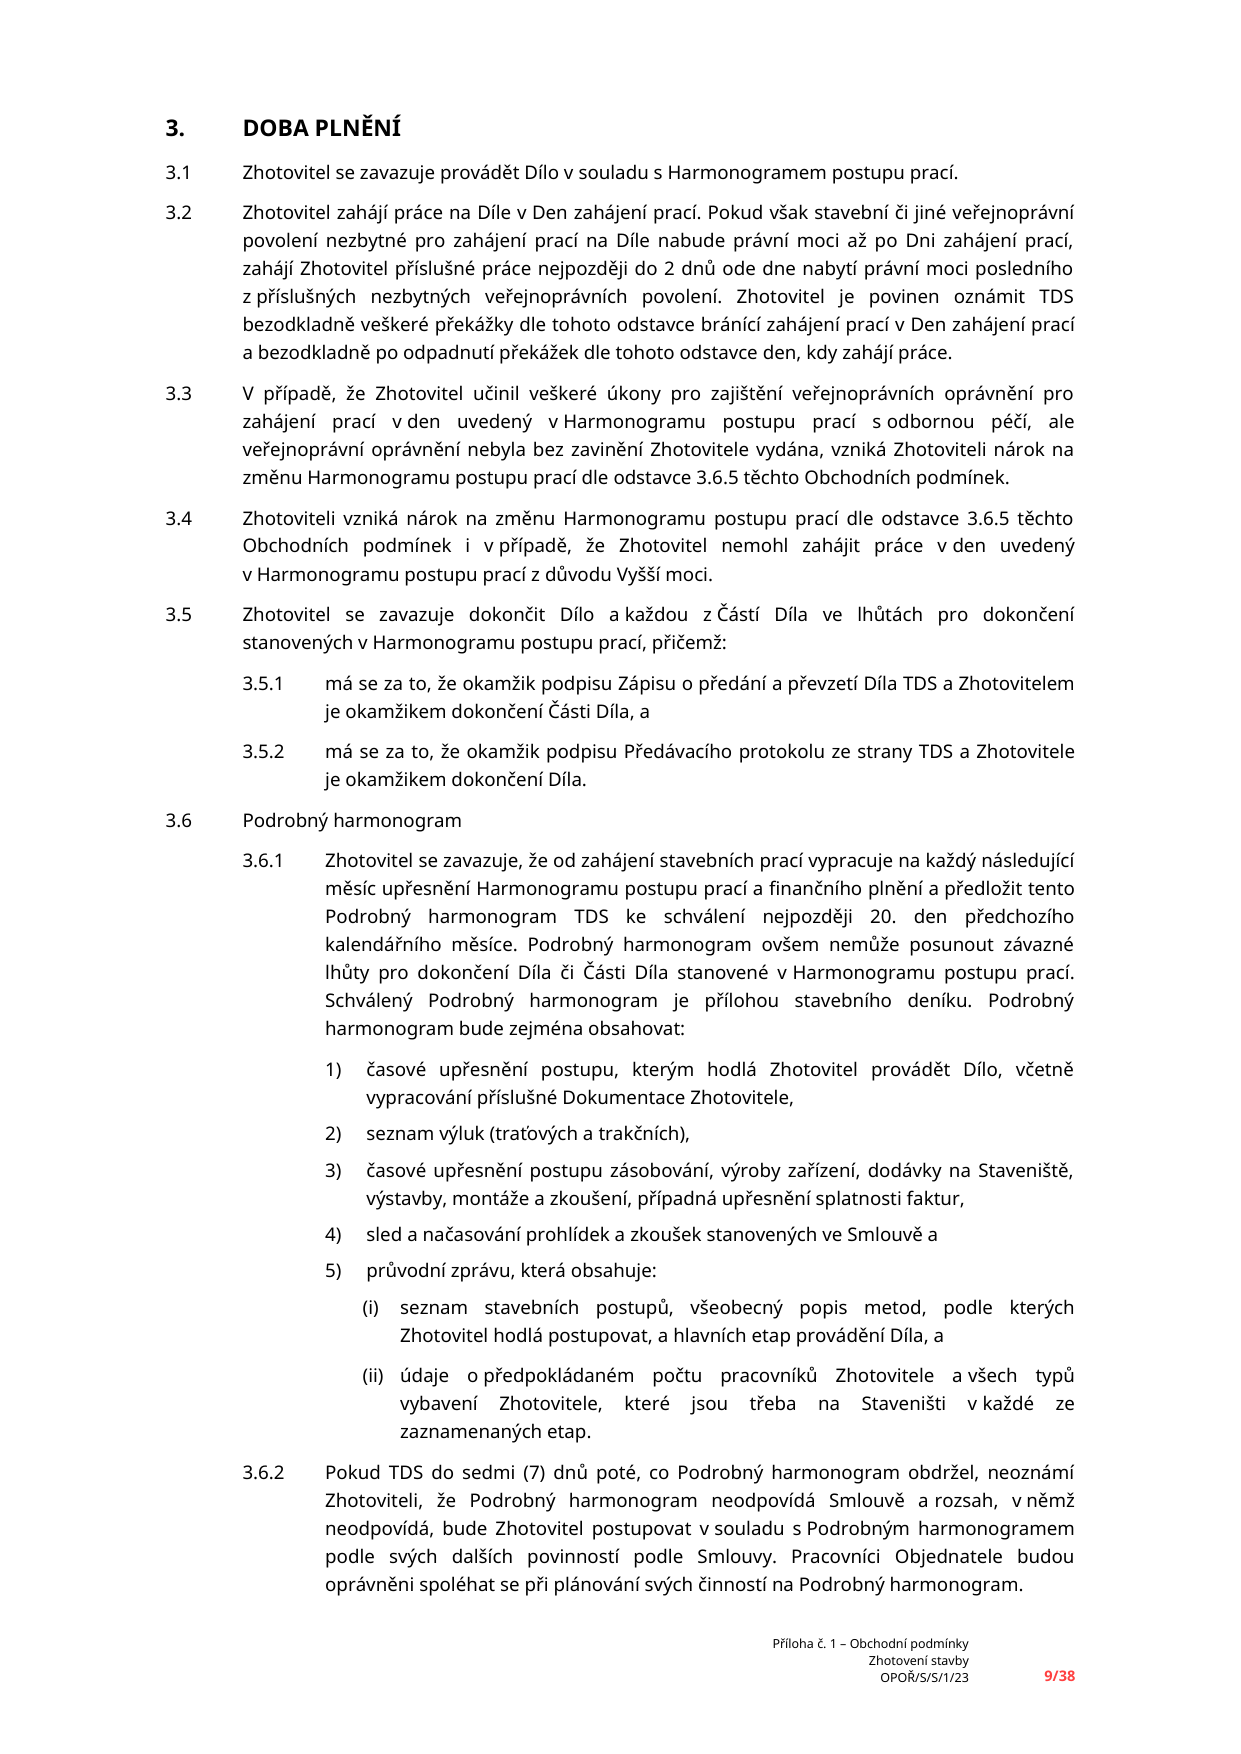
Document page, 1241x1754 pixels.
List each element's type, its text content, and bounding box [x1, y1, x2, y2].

text má se za to, že okamžik podpisu Předávacího protokolu ze strany TDS a Zhotovitele je okamžikem dokončení Díla. [242, 738, 1075, 792]
text DOBA PLNĚNÍ [165, 112, 1075, 143]
text průvodní zprávu, která obsahuje: [325, 1258, 1075, 1283]
text sled a načasování prohlídek a zkoušek stanovených ve Smlouvě a [325, 1221, 1075, 1247]
text Zhotovitel se zavazuje dokončit Dílo a každou z Částí Díla ve lhůtách pro dokončení stanovených v Harmonogramu postupu prací, přičemž: [165, 601, 1075, 655]
text Podrobný harmonogram [165, 807, 1075, 832]
text Zhotovitel se zavazuje provádět Dílo v souladu s Harmonogramem postupu prací. [165, 159, 1075, 184]
text Pokud TDS do sedmi (7) dnů poté, co Podrobný harmonogram obdržel, neoznámí Zhotoviteli, že Podrobný harmonogram neodpovídá Smlouvě a rozsah, v němž neodpovídá, bude Zhotovitel postupovat v souladu s Podrobným harmonogramem podle svých dalších povinností podle Smlouvy. Pracovníci Objednatele budou oprávněni spoléhat se při plánování svých činností na Podrobný harmonogram. [242, 1459, 1075, 1597]
list seznam stavebních postupů, všeobecný popis metod, podle kterých Zhotovitel hodlá postupovat, a hlavních etap provádění Díla, a [362, 1294, 1075, 1347]
text časové upřesnění postupu zásobování, výroby zařízení, dodávky na Staveniště, výstavby, montáže a zkoušení, případná upřesnění splatnosti faktur, [325, 1157, 1075, 1210]
text V případě, že Zhotovitel učinil veškeré úkony pro zajištění veřejnoprávních oprávnění pro zahájení prací v den uvedený v Harmonogramu postupu prací s odbornou péčí, ale veřejnoprávní oprávnění nebyla bez zavinění Zhotovitele vydána, vzniká Zhotoviteli nárok na změnu Harmonogramu postupu prací dle odstavce 3.6.5 těchto Obchodních podmínek. [165, 380, 1075, 490]
list údaje o předpokládaném počtu pracovníků Zhotovitele a všech typů vybavení Zhotovitele, které jsou třeba na Staveništi v každé ze zaznamenaných etap. [362, 1362, 1075, 1444]
text seznam výluk (traťových a trakčních), [325, 1121, 1075, 1146]
text Zhotovitel zahájí práce na Díle v Den zahájení prací. Pokud však stavební či jiné veřejnoprávní povolení nezbytné pro zahájení prací na Díle nabude právní moci až po Dni zahájení prací, zahájí Zhotovitel příslušné práce nejpozději do 2 dnů ode dne nabytí právní moci posledního z příslušných nezbytných veřejnoprávních povolení. Zhotovitel je povinen oznámit TDS bezodkladně veškeré překážky dle tohoto odstavce bránící zahájení prací v Den zahájení prací a bezodkladně po odpadnutí překážek dle tohoto odstavce den, kdy zahájí práce. [165, 199, 1075, 365]
text Zhotovitel se zavazuje, že od zahájení stavebních prací vypracuje na každý následující měsíc upřesnění Harmonogramu postupu prací a finančního plnění a předložit tento Podrobný harmonogram TDS ke schválení nejpozději 20. den předchozího kalendářního měsíce. Podrobný harmonogram ovšem nemůže posunout závazné lhůty pro dokončení Díla či Části Díla stanovené v Harmonogramu postupu prací. Schválený Podrobný harmonogram je přílohou stavebního deníku. Podrobný harmonogram bude zejména obsahovat: [242, 847, 1075, 1041]
text má se za to, že okamžik podpisu Zápisu o předání a převzetí Díla TDS a Zhotovitelem je okamžikem dokončení Části Díla, a [242, 670, 1075, 723]
text časové upřesnění postupu, kterým hodlá Zhotovitel provádět Dílo, včetně vypracování příslušné Dokumentace Zhotovitele, [325, 1056, 1075, 1110]
text Zhotoviteli vzniká nárok na změnu Harmonogramu postupu prací dle odstavce 3.6.5 těchto Obchodních podmínek i v případě, že Zhotovitel nemohl zahájit práce v den uvedený v Harmonogramu postupu prací z důvodu Vyšší moci. [165, 505, 1075, 586]
